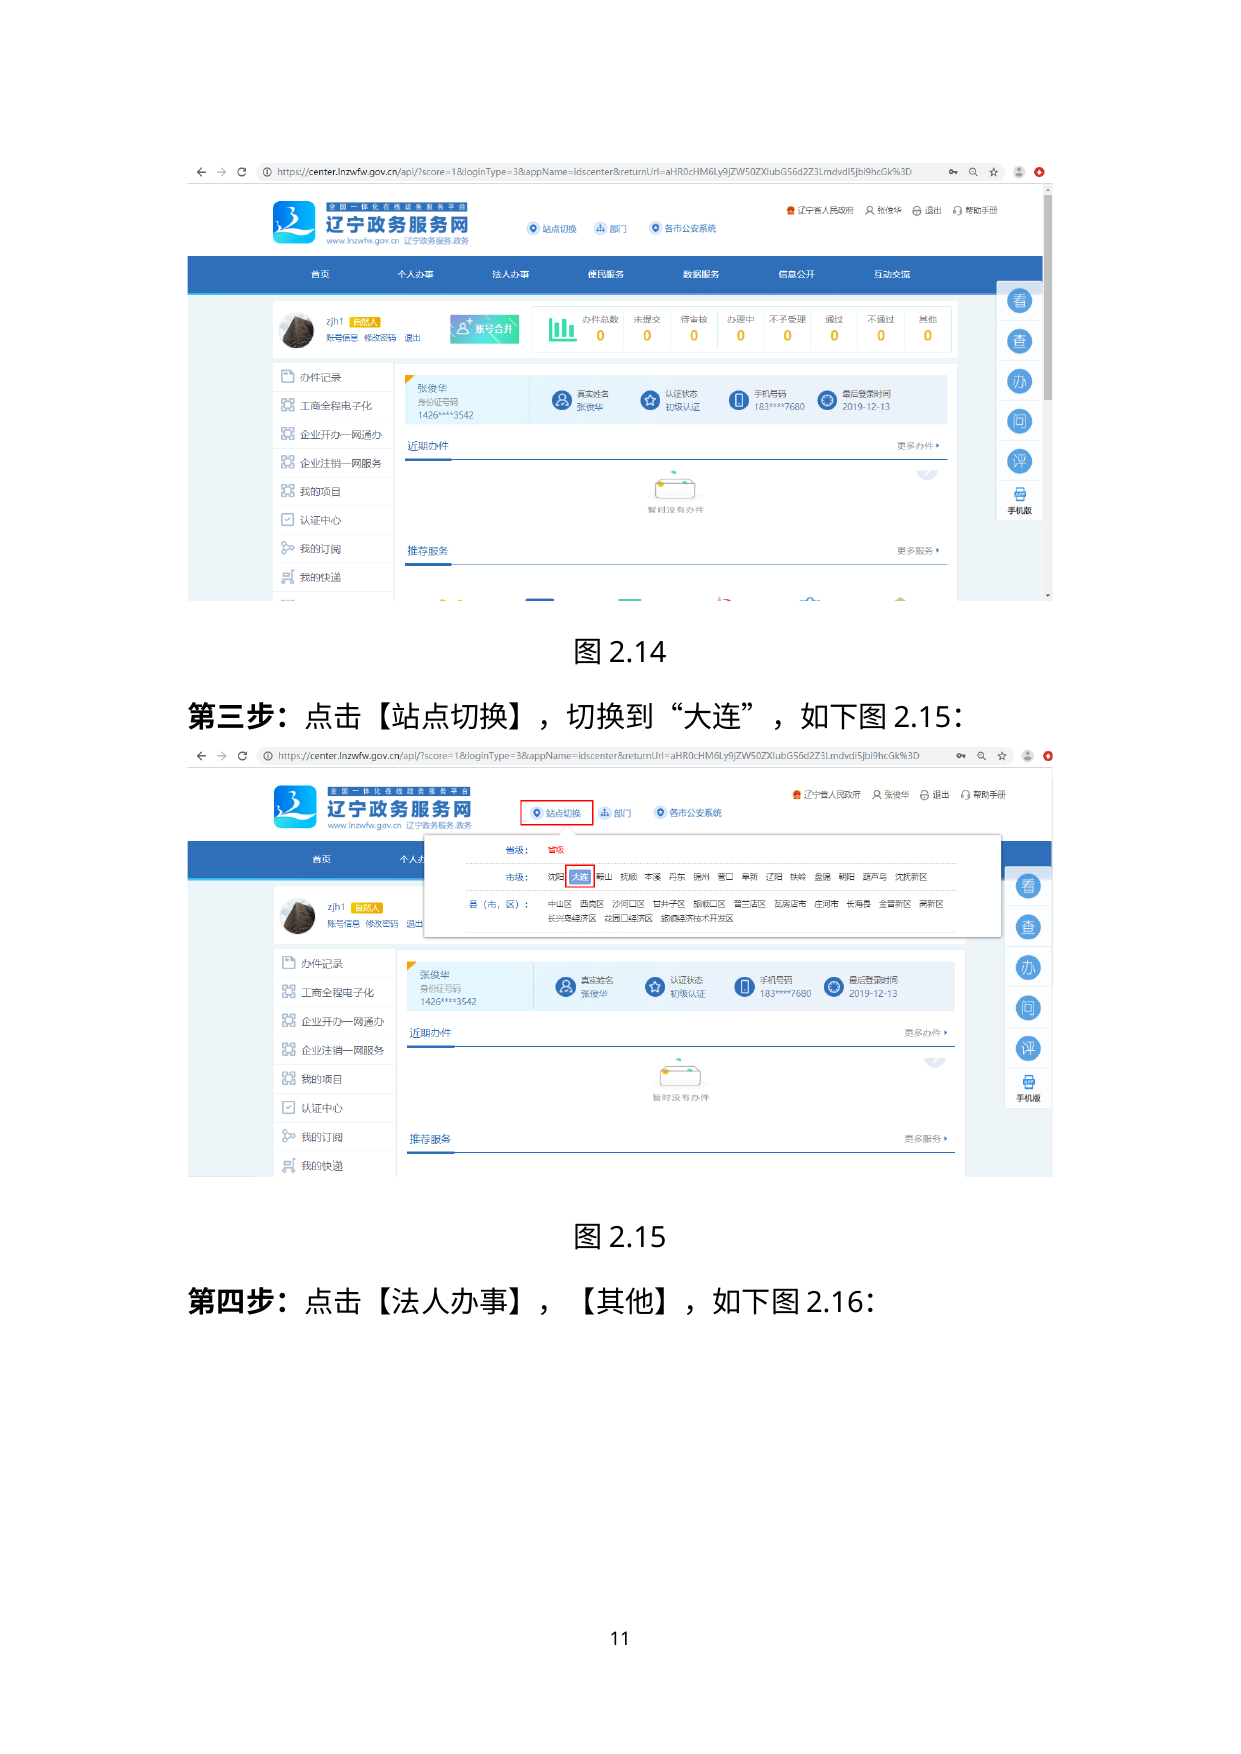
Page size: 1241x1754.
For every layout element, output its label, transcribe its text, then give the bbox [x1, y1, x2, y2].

text 图2.15 [187, 1202, 1053, 1267]
text 第四步：点击【法人办事】，【其他】，如下图2.16： [187, 1267, 1053, 1332]
text 图2.14 [187, 617, 1053, 682]
picture [187, 747, 1053, 1177]
picture [187, 162, 1053, 601]
text 第三步：点击【站点切换】，切换到“大连”，如下图2.15： [187, 682, 1053, 747]
